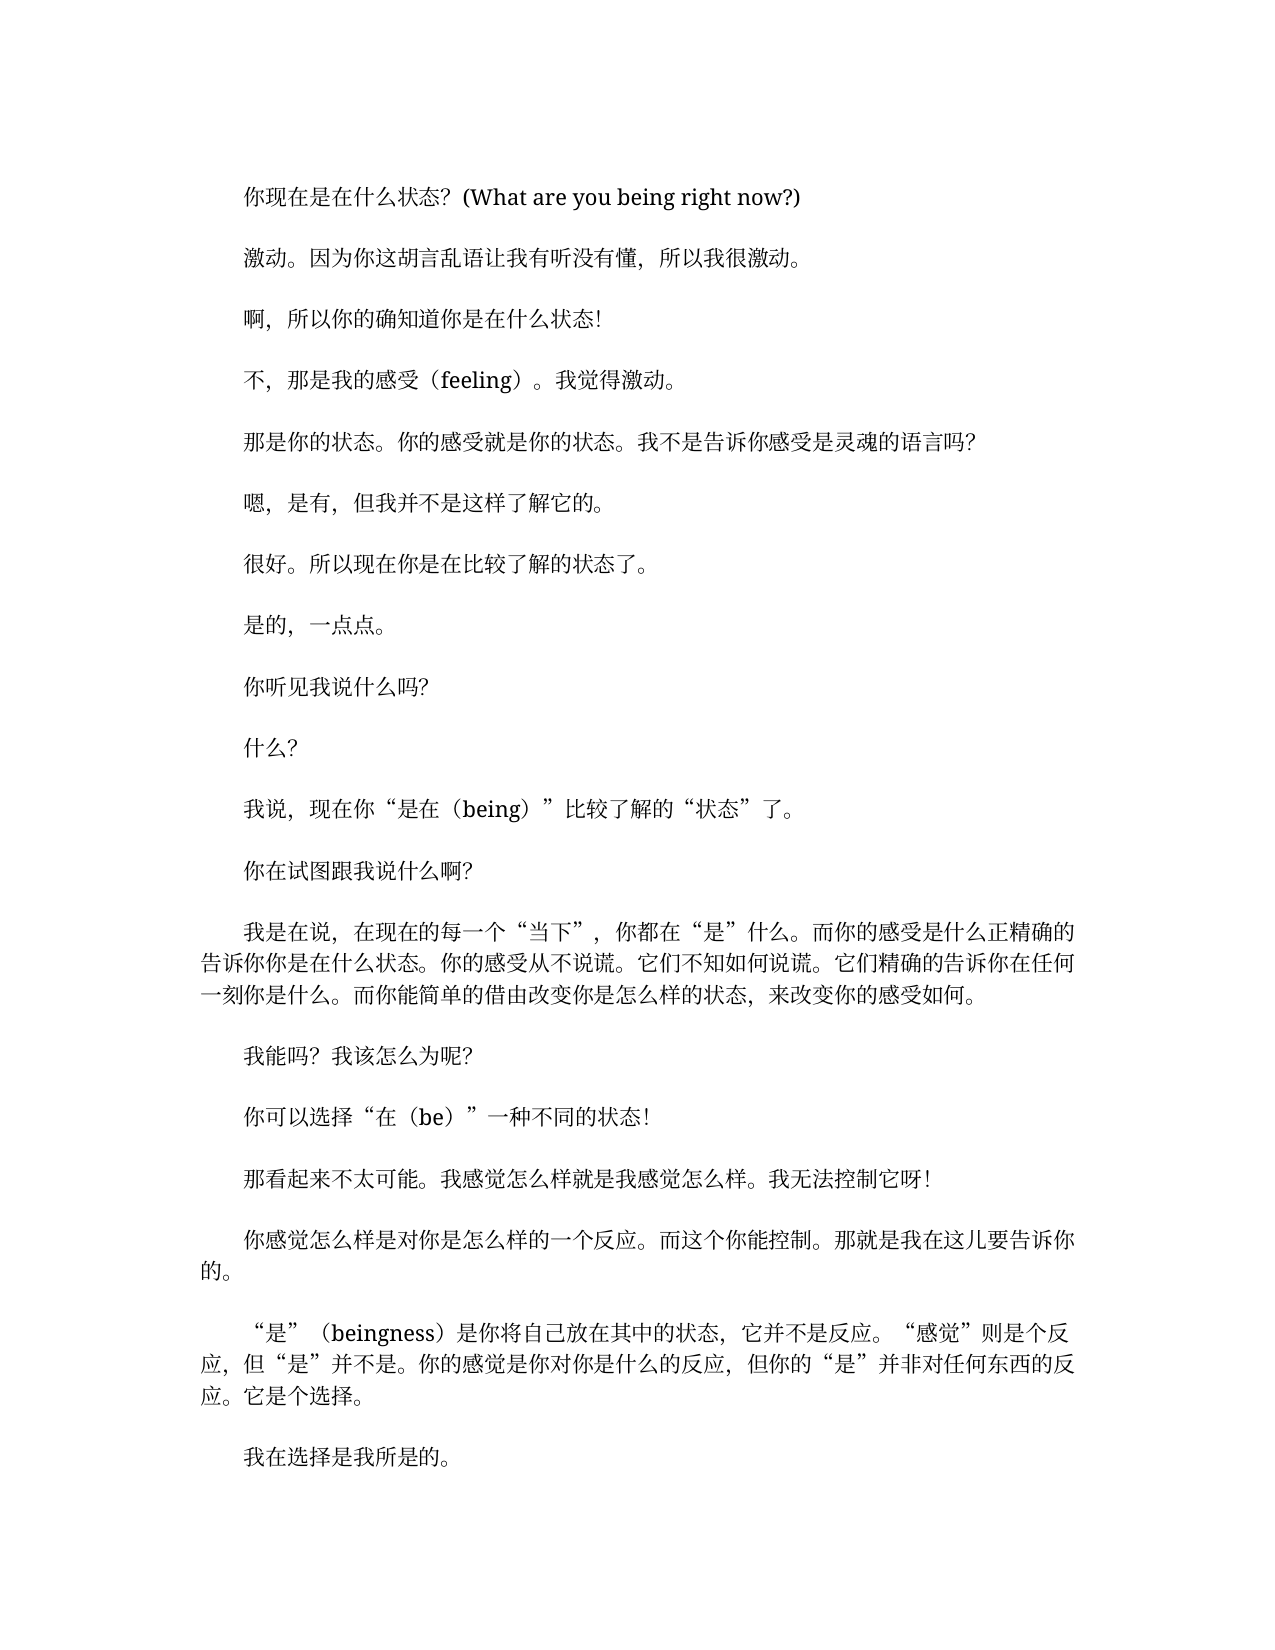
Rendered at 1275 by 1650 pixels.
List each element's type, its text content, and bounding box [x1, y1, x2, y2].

text 你在试图跟我说什么啊？ [200, 854, 1075, 885]
text 那是你的状态。你的感受就是你的状态。我不是告诉你感受是灵魂的语言吗？ [200, 425, 1075, 456]
text 我说，现在你“是在（being）”比较了解的“状态”了。 [200, 792, 1075, 824]
text 很好。所以现在你是在比较了解的状态了。 [200, 547, 1075, 579]
text 你可以选择“在（be）”一种不同的状态！ [200, 1101, 1075, 1132]
text 嗯，是有，但我并不是这样了解它的。 [200, 486, 1075, 518]
text 你感觉怎么样是对你是怎么样的一个反应。而这个你能控制。那就是我在这儿要告诉你的。 [200, 1223, 1075, 1286]
text 不，那是我的感受（feeling）。我觉得激动。 [200, 364, 1075, 395]
text 那看起来不太可能。我感觉怎么样就是我感觉怎么样。我无法控制它呀！ [200, 1162, 1075, 1193]
text 激动。因为你这胡言乱语让我有听没有懂，所以我很激动。 [200, 241, 1075, 273]
text 是的，一点点。 [200, 609, 1075, 640]
text 啊，所以你的确知道你是在什么状态！ [200, 302, 1075, 334]
text 什么？ [200, 731, 1075, 763]
text 我是在说，在现在的每一个“当下”，你都在“是”什么。而你的感受是什么正精确的告诉你你是在什么状态。你的感受从不说谎。它们不知如何说谎。它们精确的告诉你在任何一刻你是什么。而你能简单的借由改变你是怎么样的状态，来改变你的感受如何。 [200, 915, 1075, 1009]
text 我在选择是我所是的。 [200, 1440, 1075, 1472]
text 我能吗？我该怎么为呢？ [200, 1039, 1075, 1071]
text “是”（beingness）是你将自己放在其中的状态，它并不是反应。“感觉”则是个反应，但“是”并不是。你的感觉是你对你是什么的反应，但你的“是”并非对任何东西的反应。它是个选择。 [200, 1316, 1075, 1410]
text 你听见我说什么吗？ [200, 670, 1075, 701]
text 你现在是在什么状态？(What are you being right now?) [200, 180, 1075, 211]
